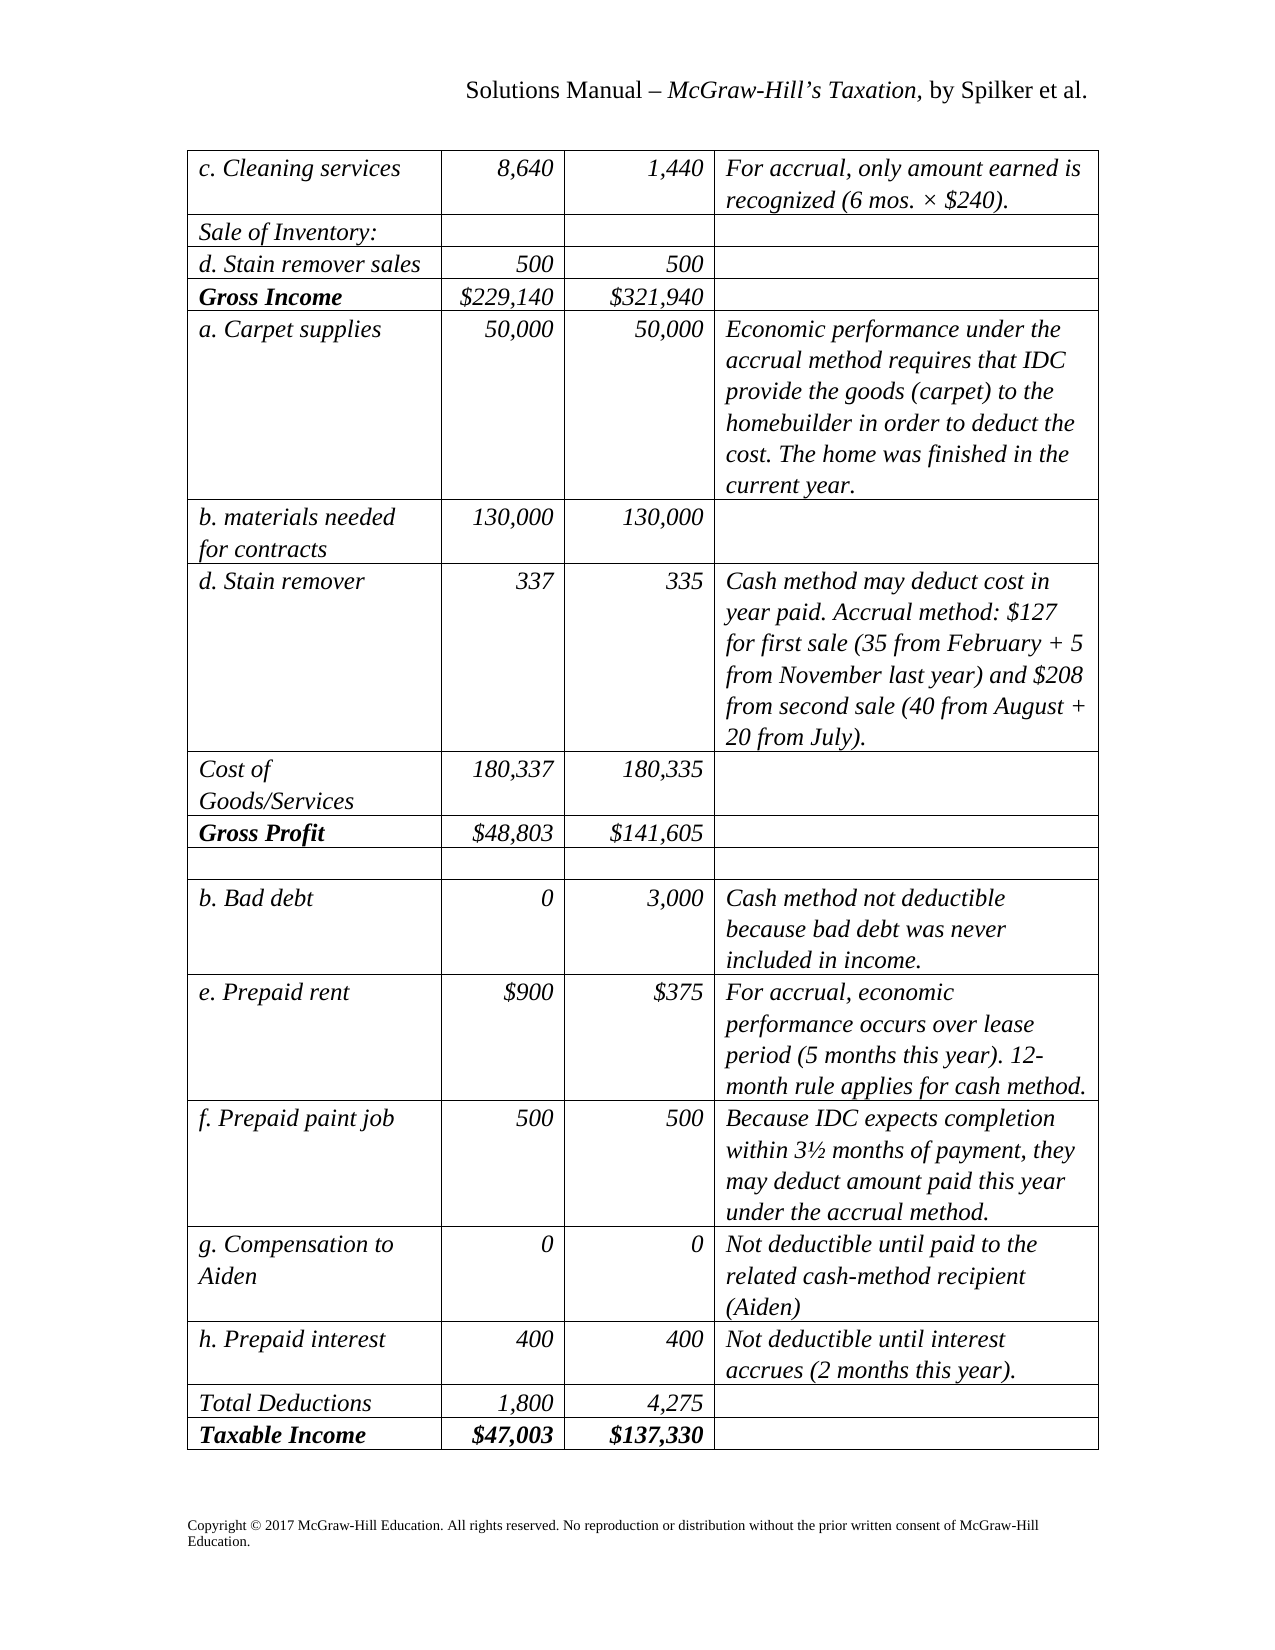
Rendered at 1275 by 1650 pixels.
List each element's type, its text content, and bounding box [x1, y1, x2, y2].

table_cell 4,275 [565, 1385, 714, 1417]
table_cell 500 [442, 1101, 564, 1226]
table_cell g. Compensation to Aiden [188, 1227, 441, 1321]
table_cell Cash method not deductible because bad debt was never included in income. [715, 880, 1098, 974]
table_cell 8,640 [442, 151, 564, 213]
table_cell [715, 279, 1098, 310]
table_cell $47,003 [442, 1418, 564, 1449]
table_cell b. materials needed for contracts [188, 500, 441, 562]
table_cell [715, 816, 1098, 847]
table_cell [442, 848, 564, 879]
table_cell d. Stain remover [188, 564, 441, 751]
table_cell [188, 848, 441, 879]
table_cell 50,000 [565, 311, 714, 499]
table_cell [565, 215, 714, 246]
table_cell [715, 1418, 1098, 1449]
table_cell Gross Profit [188, 816, 441, 847]
table_cell 337 [442, 564, 564, 751]
table_cell [715, 247, 1098, 278]
table_cell $229,140 [442, 279, 564, 310]
table_cell $375 [565, 975, 714, 1100]
table_cell 130,000 [565, 500, 714, 562]
table_cell 400 [442, 1322, 564, 1384]
table_cell Cost of Goods/Services [188, 752, 441, 814]
table_cell $137,330 [565, 1418, 714, 1449]
table_cell 1,440 [565, 151, 714, 213]
table_cell 0 [565, 1227, 714, 1321]
table_cell h. Prepaid interest [188, 1322, 441, 1384]
table_cell 0 [442, 880, 564, 974]
table_cell Economic performance under the accrual method requires that IDC provide the goods (carpet) to the homebuilder in order to deduct the cost. The home was finished in the current year. [715, 311, 1098, 499]
table_cell Total Deductions [188, 1385, 441, 1417]
table_cell Sale of Inventory: [188, 215, 441, 246]
table_cell $900 [442, 975, 564, 1100]
table_cell f. Prepaid paint job [188, 1101, 441, 1226]
table_cell [715, 500, 1098, 562]
table_cell Because IDC expects completion within 3½ months of payment, they may deduct amount paid this year under the accrual method. [715, 1101, 1098, 1226]
table_cell 500 [442, 247, 564, 278]
table_cell b. Bad debt [188, 880, 441, 974]
table_cell d. Stain remover sales [188, 247, 441, 278]
table_cell [715, 848, 1098, 879]
table_cell For accrual, only amount earned is recognized (6 mos. × $240). [715, 151, 1098, 213]
table_cell Not deductible until interest accrues (2 months this year). [715, 1322, 1098, 1384]
table_cell c. Cleaning services [188, 151, 441, 213]
table_cell 180,335 [565, 752, 714, 814]
table_cell a. Carpet supplies [188, 311, 441, 499]
table_cell $321,940 [565, 279, 714, 310]
table_cell $141,605 [565, 816, 714, 847]
table_cell [715, 752, 1098, 814]
table_cell [715, 215, 1098, 246]
table_cell $48,803 [442, 816, 564, 847]
table_cell 1,800 [442, 1385, 564, 1417]
table_cell Cash method may deduct cost in year paid. Accrual method: $127 for first sale (35 from February + 5 from November last year) and $208 from second sale (40 from August + 20 from July). [715, 564, 1098, 751]
table_cell e. Prepaid rent [188, 975, 441, 1100]
table_cell [565, 848, 714, 879]
table_cell 180,337 [442, 752, 564, 814]
table_cell [442, 215, 564, 246]
table_cell Not deductible until paid to the related cash-method recipient (Aiden) [715, 1227, 1098, 1321]
table_cell Gross Income [188, 279, 441, 310]
table_cell 500 [565, 247, 714, 278]
table_cell 130,000 [442, 500, 564, 562]
table_cell 400 [565, 1322, 714, 1384]
table_cell 50,000 [442, 311, 564, 499]
table_cell 3,000 [565, 880, 714, 974]
table_cell 335 [565, 564, 714, 751]
table_cell 0 [442, 1227, 564, 1321]
table_cell Taxable Income [188, 1418, 441, 1449]
table_cell For accrual, economic performance occurs over lease period (5 months this year). 12-month rule applies for cash method. [715, 975, 1098, 1100]
table_cell 500 [565, 1101, 714, 1226]
table_cell [715, 1385, 1098, 1417]
